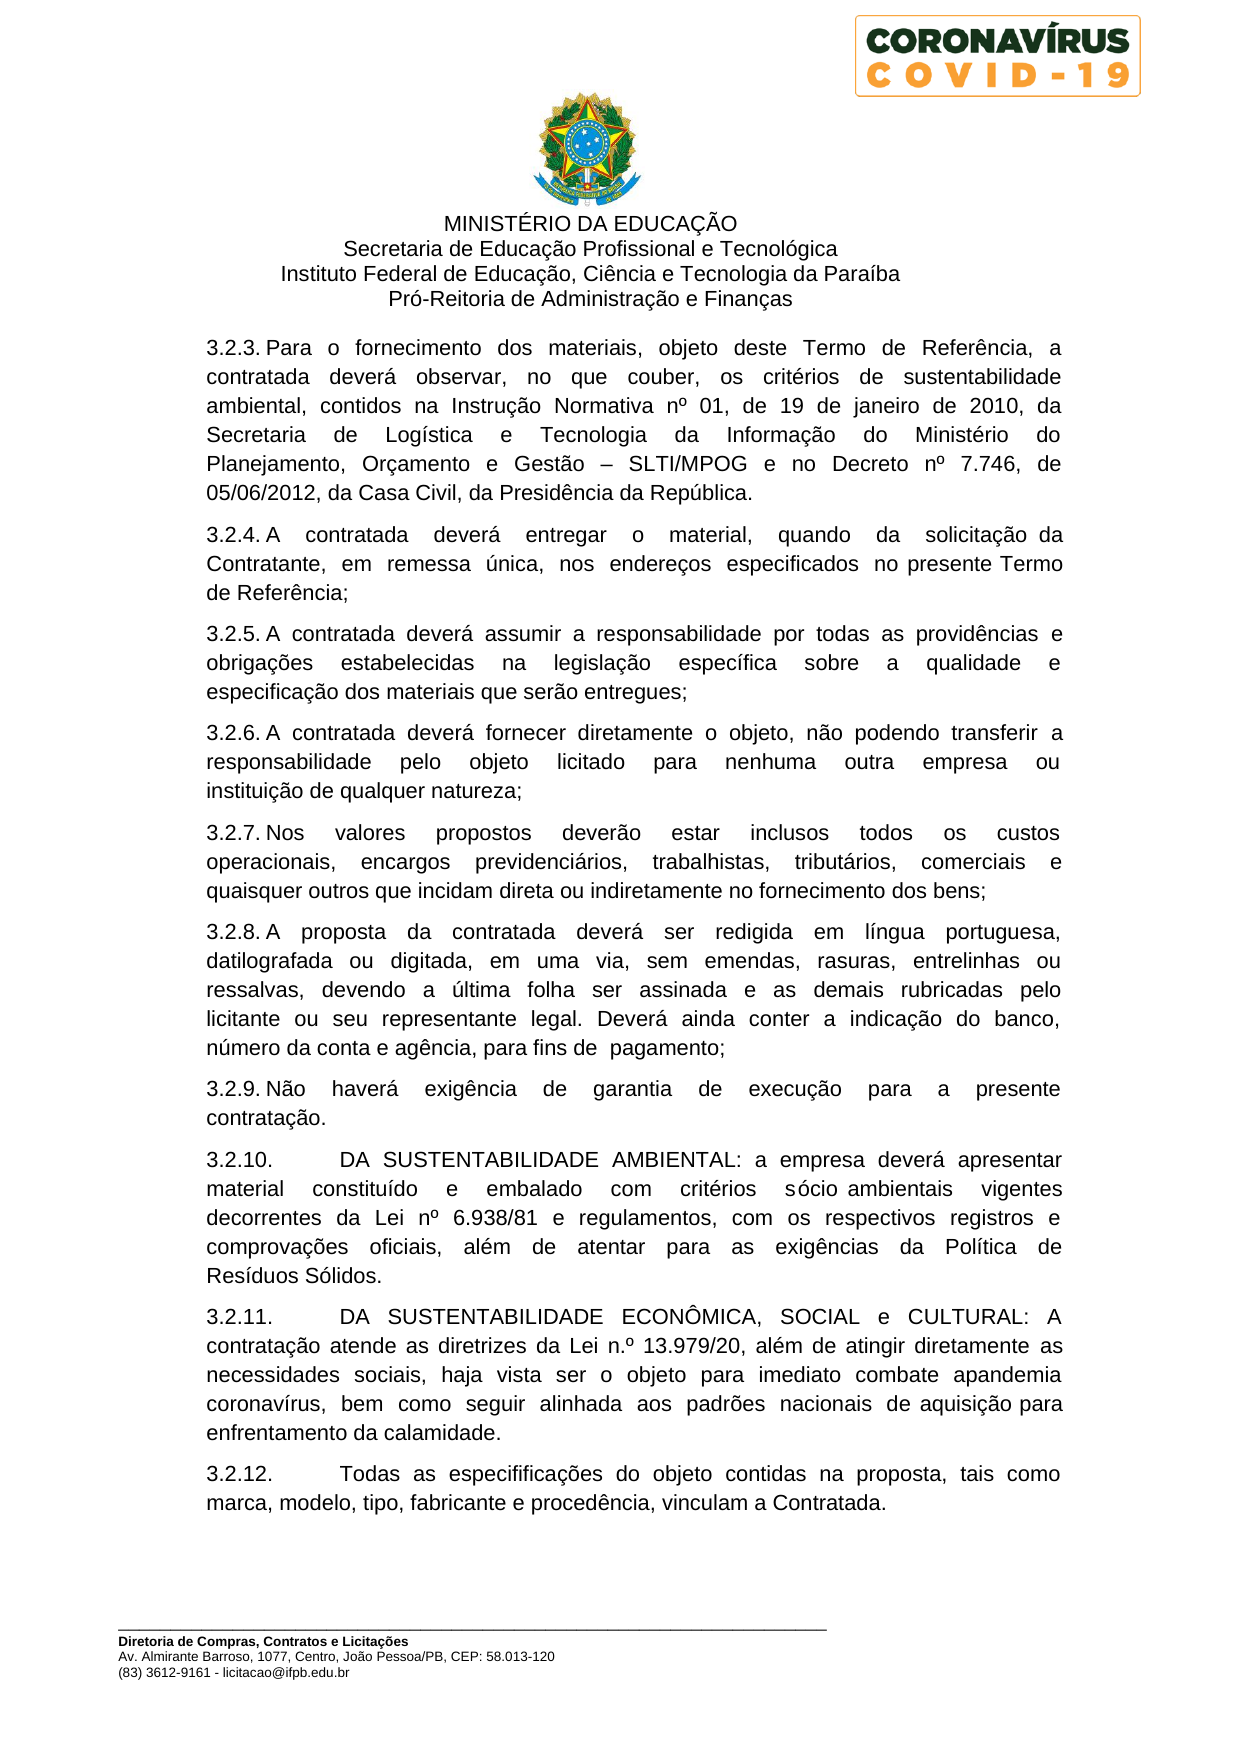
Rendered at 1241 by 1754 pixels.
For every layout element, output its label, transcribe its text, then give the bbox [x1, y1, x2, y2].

list DA SUSTENTABILIDADE AMBIENTAL: a empresa deverá apresentar material constituído e embalado com critérios sócio ambientais vigentes decorrentes da Lei nº 6.938/81 e regulamentos, com os respectivos registros e comprovações oficiais, além de atentar para as exigências da Política de Resíduos Sólidos. [206, 1147, 1063, 1288]
list DA SUSTENTABILIDADE ECONÔMICA, SOCIAL e CULTURAL: A contratação atende as diretrizes da Lei n.º 13.979/20, além de atingir diretamente as necessidades sociais, haja vista ser o objeto para imediato combate apandemia coronavírus, bem como seguir alinhada aos padrões nacionais de aquisição para enfrentamento da calamidade. [206, 1304, 1063, 1445]
list A contratada deverá entregar o material, quando da solicitação da Contratante, em remessa única, nos endereços especificados no presente Termo de Referência; [206, 522, 1063, 605]
list Nos valores propostos deverão estar inclusos todos os custos operacionais, encargos previdenciários, trabalhistas, tributários, comerciais e quaisquer outros que incidam direta ou indiretamente no fornecimento dos bens; [206, 820, 1063, 903]
list A contratada deverá assumir a responsabilidade por todas as providências e obrigações estabelecidas na legislação específica sobre a qualidade e especificação dos materiais que serão entregues; [206, 621, 1063, 704]
list Não haverá exigência de garantia de execução para a presente contratação. [206, 1076, 1063, 1131]
list A contratada deverá fornecer diretamente o objeto, não podendo transferir a responsabilidade pelo objeto licitado para nenhuma outra empresa ou instituição de qualquer natureza; [206, 720, 1063, 803]
list A proposta da contratada deverá ser redigida em língua portuguesa, datilografada ou digitada, em uma via, sem emendas, rasuras, entrelinhas ou ressalvas, devendo a última folha ser assinada e as demais rubricadas pelo licitante ou seu representante legal. Deverá ainda conter a indicação do banco, número da conta e agência, para fins de pagamento; [206, 919, 1063, 1060]
list Todas as especifificações do objeto contidas na proposta, tais como marca, modelo, tipo, fabricante e procedência, vinculam a Contratada. [206, 1461, 1063, 1516]
picture [852, 12, 1143, 99]
picture [529, 89, 645, 209]
list Para o fornecimento dos materiais, objeto deste Termo de Referência, a contratada deverá observar, no que couber, os critérios de sustentabilidade ambiental, contidos na Instrução Normativa nº 01, de 19 de janeiro de 2010, da Secretaria de Logística e Tecnologia da Informação do Ministério do Planejamento, Orçamento e Gestão – SLTI/MPOG e no Decreto nº 7.746, de 05/06/2012, da Casa Civil, da Presidência da República. [206, 335, 1063, 505]
